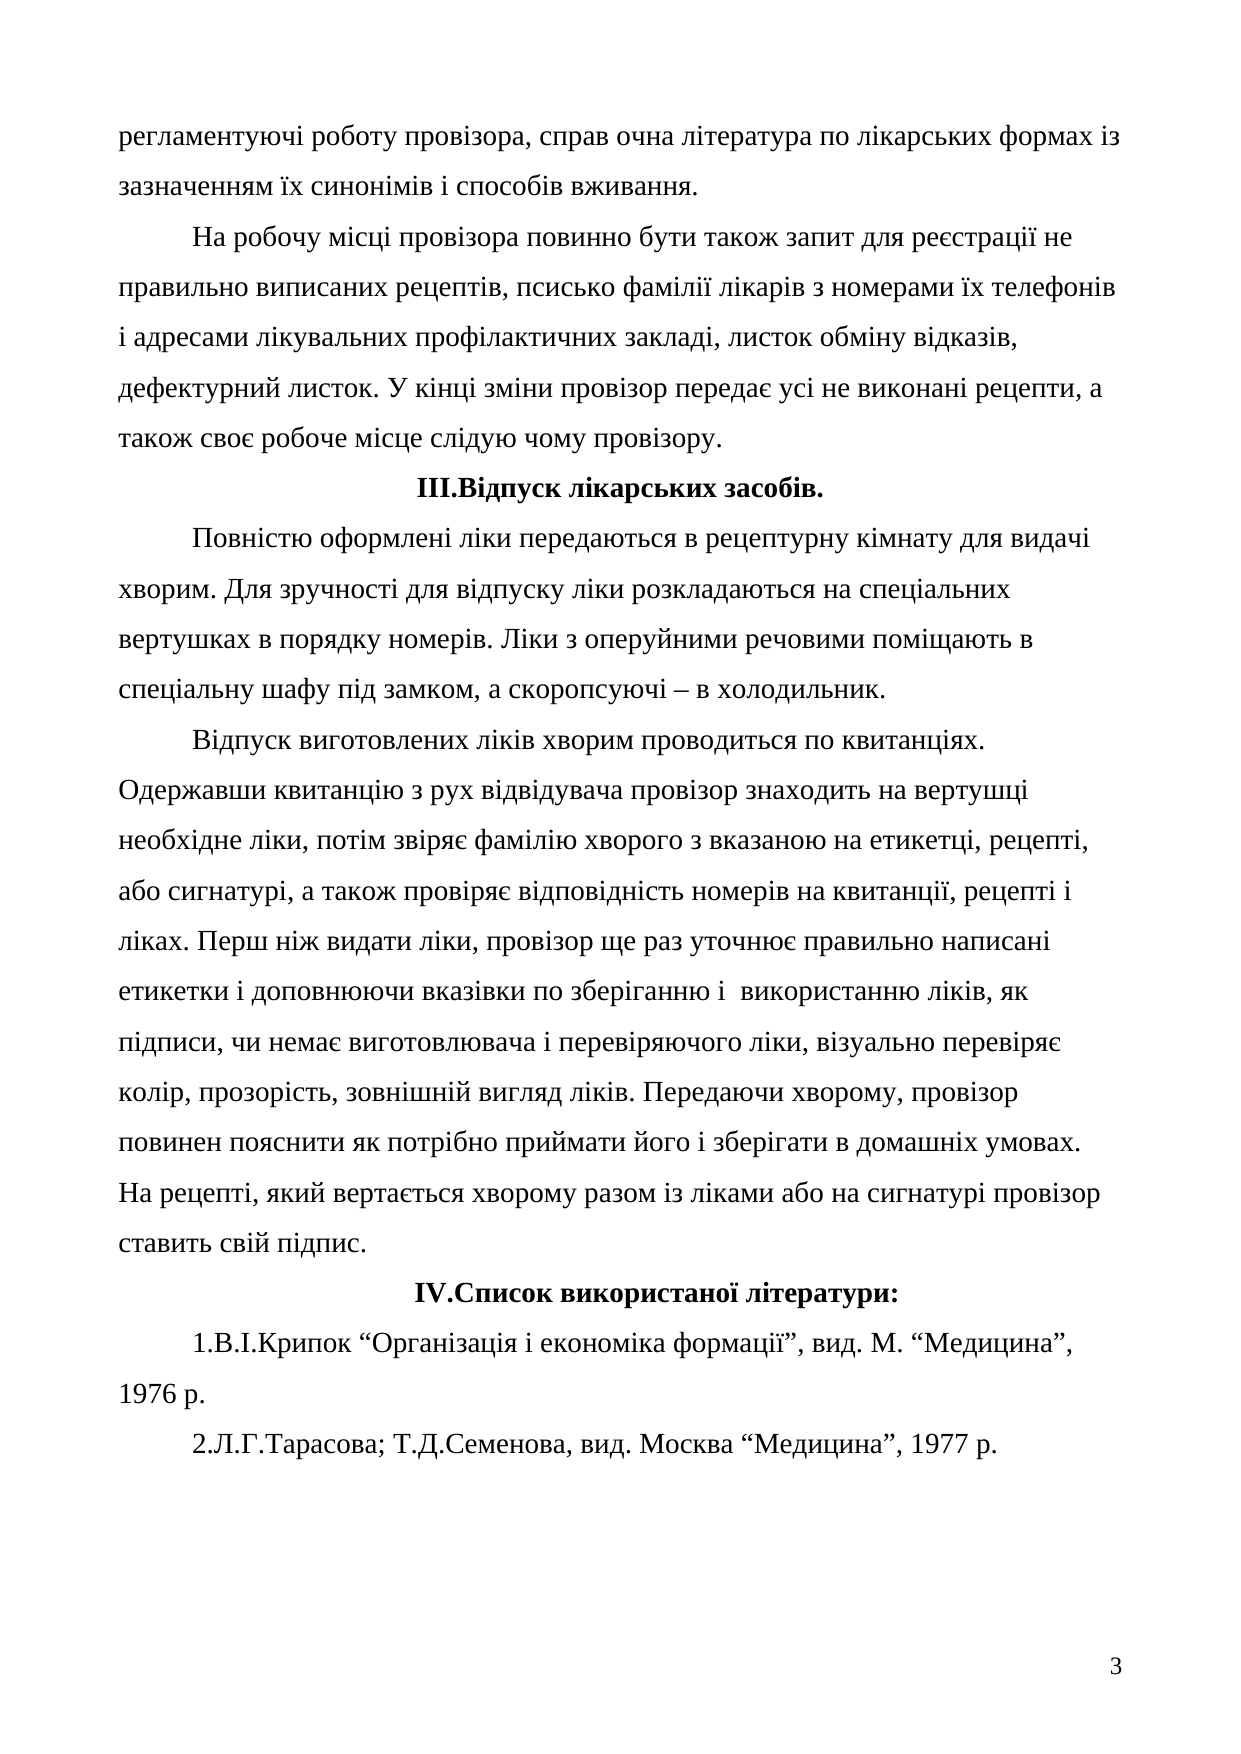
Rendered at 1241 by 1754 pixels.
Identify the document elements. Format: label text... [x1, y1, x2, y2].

text Повністю оформлені ліки передаються в рецептурну кімнату для видачі хворим. Для зручності для відпуску ліки розкладаються на спеціальних вертушках в порядку номерів. Ліки з оперуйними речовими поміщають в спеціальну шафу під замком, а скоропсуючі – в холодильник. [118, 521, 1122, 705]
text ІІІ.Відпуск лікарських засобів. [118, 470, 1122, 504]
text ІV.Список використаної літератури: [118, 1275, 1122, 1309]
text На робочу місці провізора повинно бути також запит для реєстрації не правильно виписаних рецептів, псисько фамілії лікарів з номерами їх телефонів і адресами лікувальних профілактичних закладі, листок обміну відказів, дефектурний листок. У кінці зміни провізор передає усі не виконані рецепти, а також своє робоче місце слідую чому провізору. [118, 219, 1122, 453]
text Відпуск виготовлених ліків хворим проводиться по квитанціях. Одержавши квитанцію з рух відвідувача провізор знаходить на вертушці необхідне ліки, потім звіряє фамілію хворого з вказаною на етикетці, рецепті, або сигнатурі, а також провіряє відповідність номерів на квитанції, рецепті і ліках. Перш ніж видати ліки, провізор ще раз уточнює правильно написані етикетки і доповнюючи вказівки по зберіганню і використанню ліків, як підписи, чи немає виготовлювача і перевіряючого ліки, візуально перевіряє колір, прозорість, зовнішній вигляд ліків. Передаючи хворому, провізор повинен пояснити як потрібно приймати його і зберігати в домашніх умовах. На рецепті, який вертається хворому разом із ліками або на сигнатурі провізор ставить свій підпис. [118, 722, 1122, 1258]
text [118, 118, 1122, 202]
text 2.Л.Г.Тарасова; Т.Д.Семенова, вид. Москва “Медицина”, 1977 р. [118, 1426, 1122, 1460]
text 1.В.І.Крипок “Організація і економіка формації”, вид. М. “Медицина”, 1976 р. [118, 1326, 1122, 1409]
